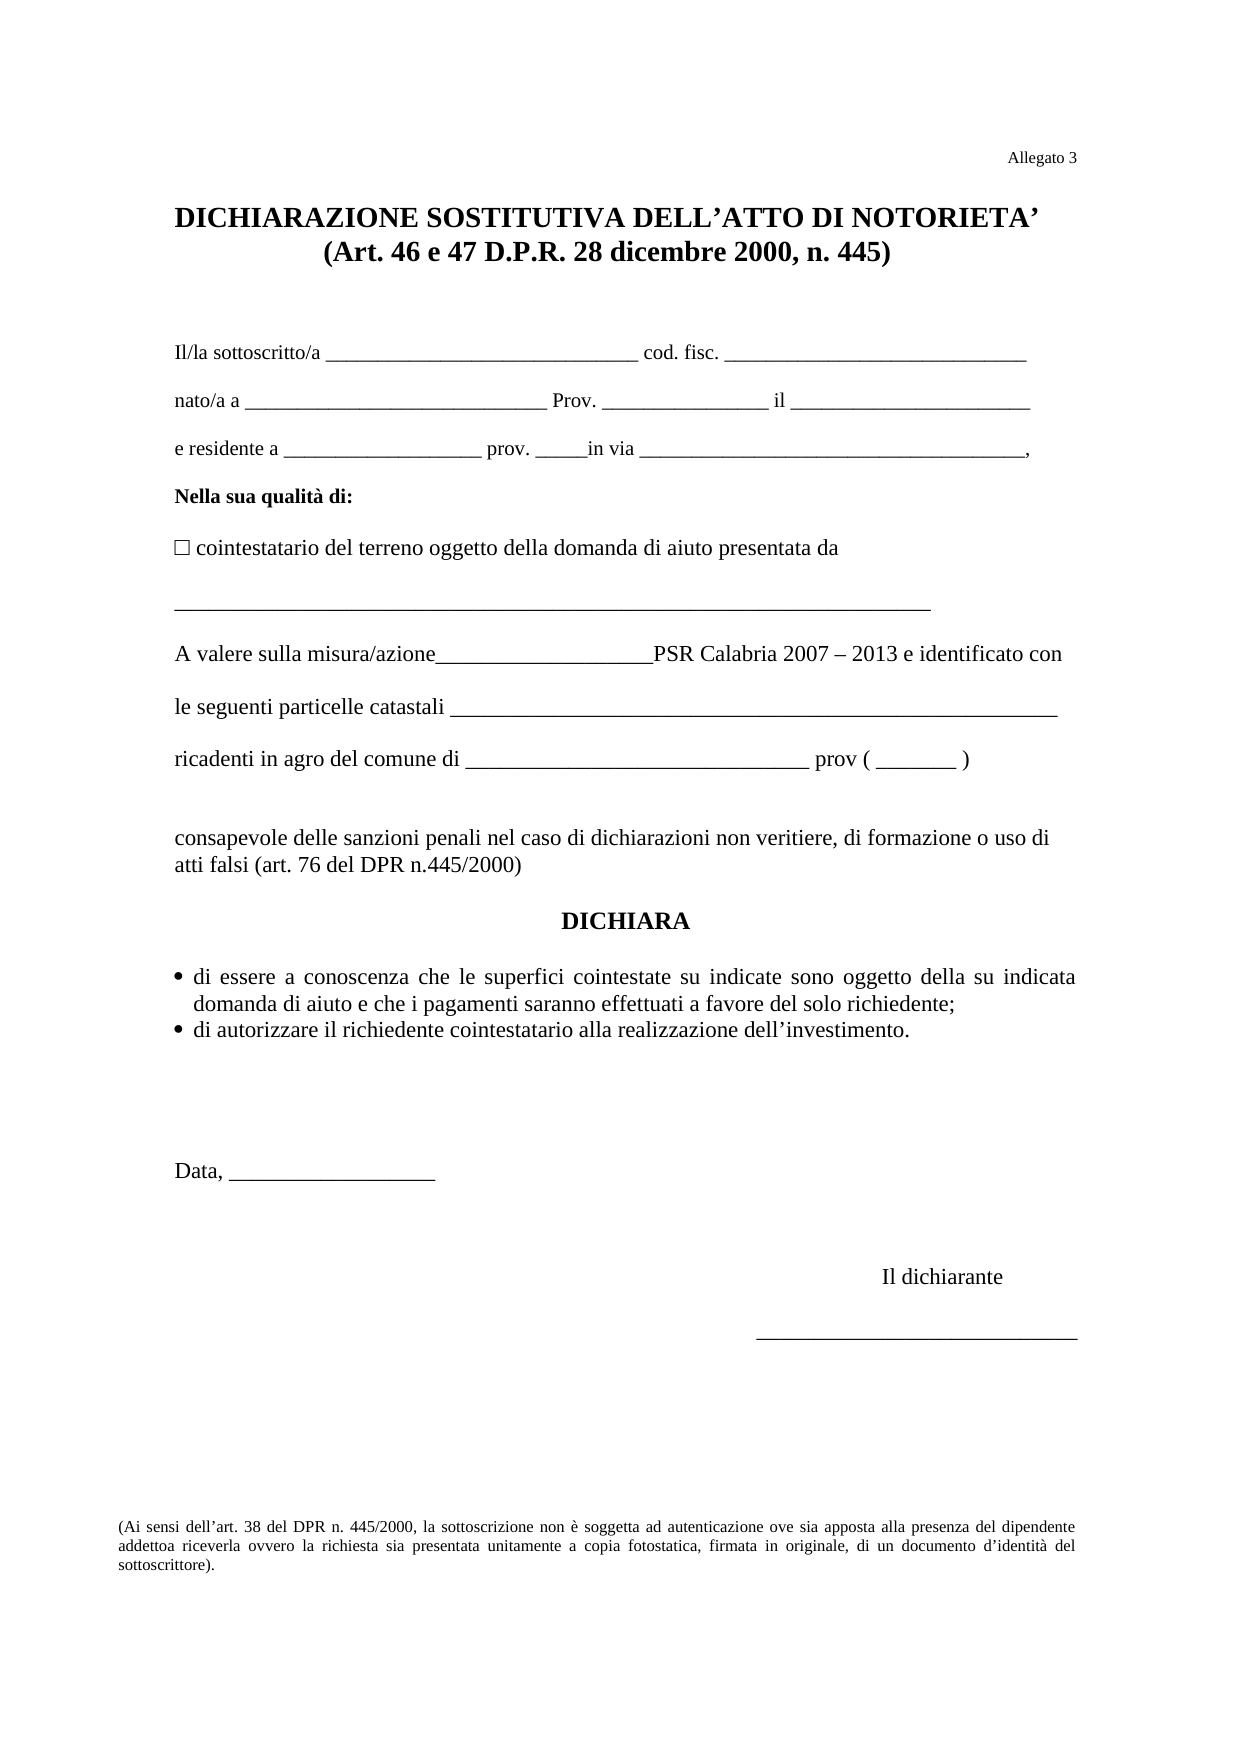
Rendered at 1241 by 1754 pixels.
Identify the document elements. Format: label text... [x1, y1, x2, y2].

text ricadenti in agro del comune di ______________________________ prov ( _______ ) [174, 745, 1077, 772]
text (Ai sensi dell’art. 38 del DPR n. 445/2000, la sottoscrizione non è soggetta ad autenticazione ove sia apposta alla presenza del dipendente addettoa riceverla ovvero la richiesta sia presentata unitamente a copia fotostatica, firmata in originale, di un documento d’identità del sottoscrittore). [118, 1517, 1077, 1574]
list di essere a conoscenza che le superfici cointestate su indicate sono oggetto della su indicata domanda di aiuto e che i pagamenti saranno effettuati a favore del solo richiedente; [174, 963, 1077, 1016]
text nato/a a _____________________________ Prov. ________________ il _______________________ [174, 388, 1077, 412]
text consapevole delle sanzioni penali nel caso di dichiarazioni non veritiere, di formazione o uso di atti falsi (art. 76 del DPR n.445/2000) [174, 824, 1077, 877]
text e residente a ___________________ prov. _____in via _____________________________________, [174, 436, 1077, 460]
text DICHIARAZIONE SOSTITUTIVA DELL’ATTO DI NOTORIETA’ [156, 200, 1058, 234]
text ____________________________ [174, 1316, 1077, 1342]
text □ cointestatario del terreno oggetto della domanda di aiuto presentata da [174, 532, 1077, 561]
text Nella sua qualità di: [174, 484, 1077, 508]
text Data, __________________ [174, 1157, 1077, 1184]
text Il dichiarante [174, 1263, 1077, 1289]
list di autorizzare il richiedente cointestatario alla realizzazione dell’investimento. [174, 1016, 1077, 1042]
text DICHIARA [174, 906, 1077, 935]
text A valere sulla misura/azione___________________PSR Calabria 2007 – 2013 e identificato con [174, 640, 1077, 666]
text le seguenti particelle catastali _____________________________________________________ [174, 693, 1077, 719]
text Il/la sottoscritto/a ______________________________ cod. fisc. _____________________________ [174, 340, 1077, 364]
text __________________________________________________________________ [174, 587, 1077, 614]
text Allegato 3 [174, 148, 1077, 167]
text (Art. 46 e 47 D.P.R. 28 dicembre 2000, n. 445) [156, 234, 1058, 267]
